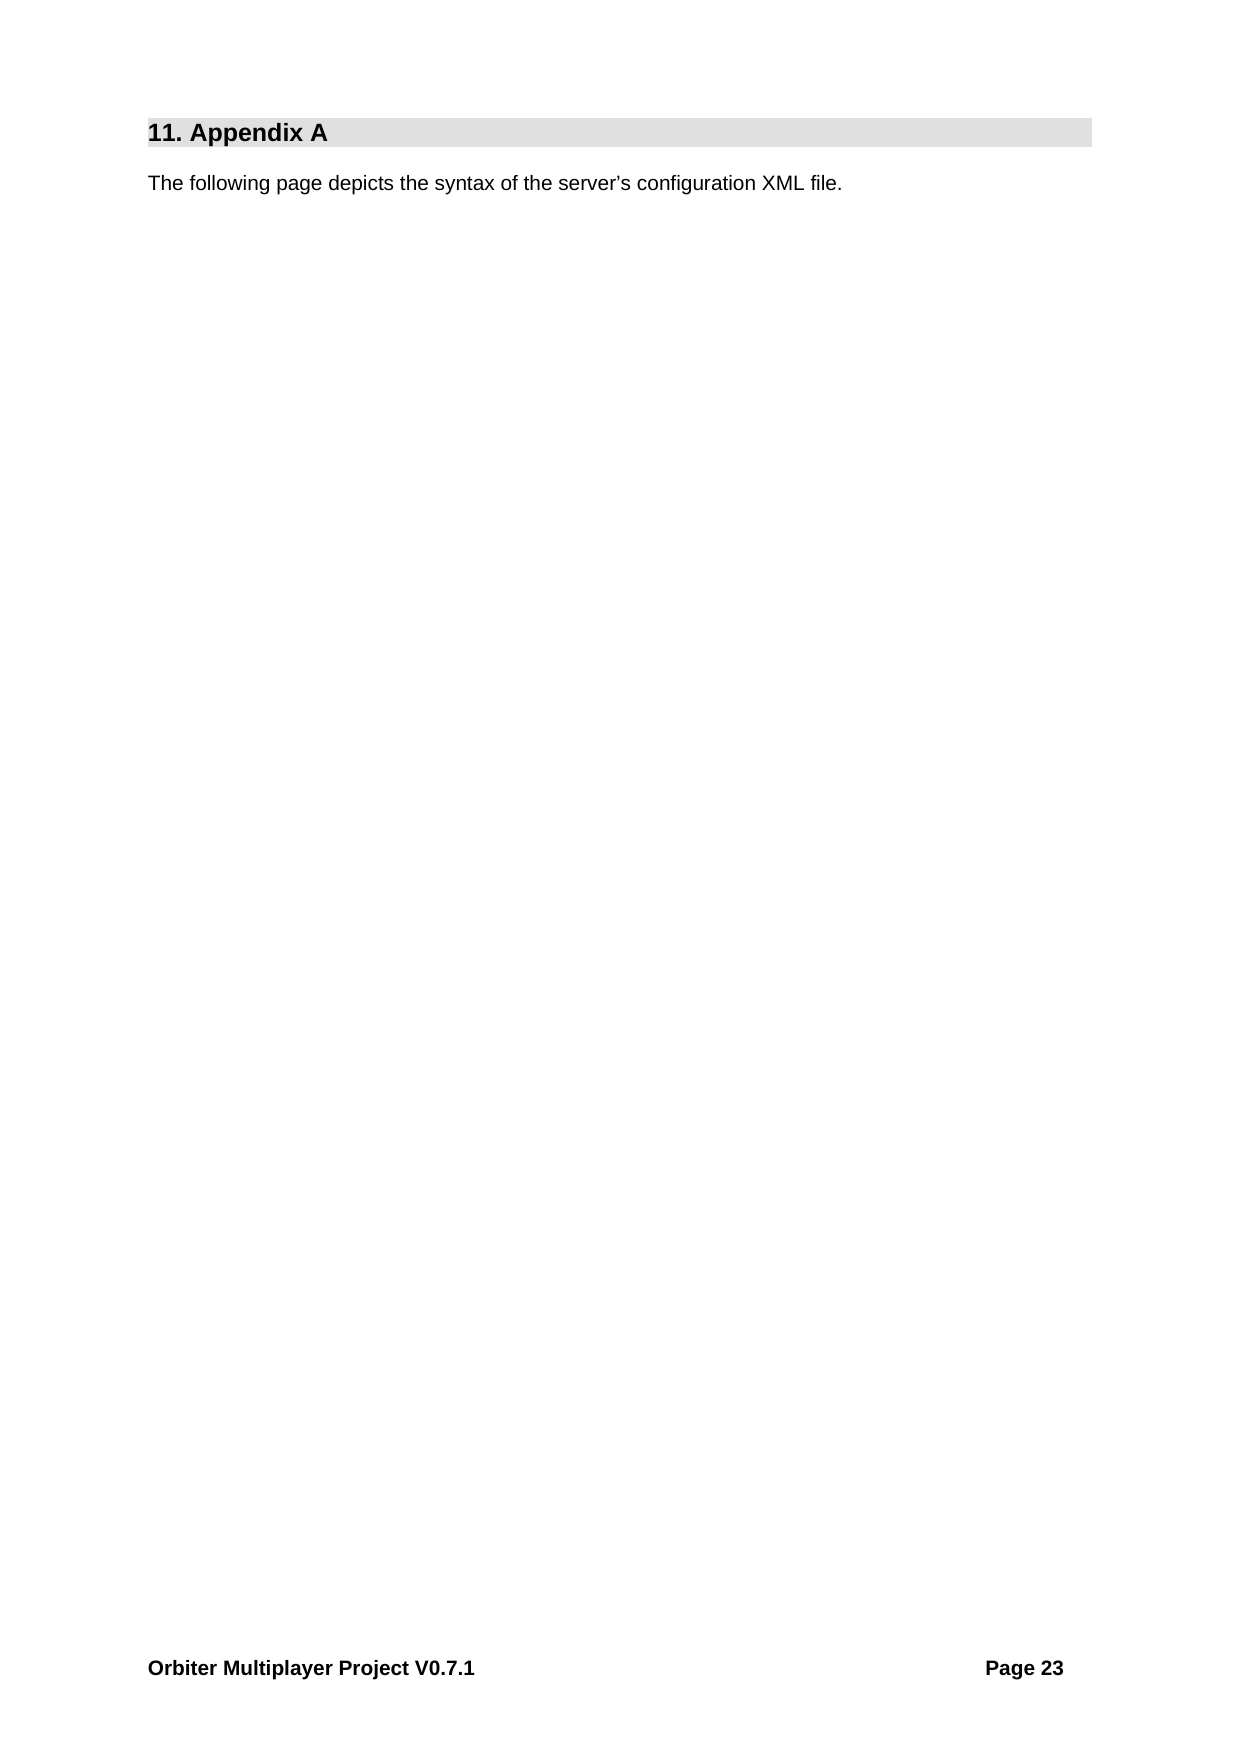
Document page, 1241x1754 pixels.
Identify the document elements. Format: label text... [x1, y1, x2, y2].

text The following page depicts the syntax of the server’s configuration XML file. [148, 171, 1092, 195]
subtitle 11. Appendix A [148, 118, 1092, 147]
